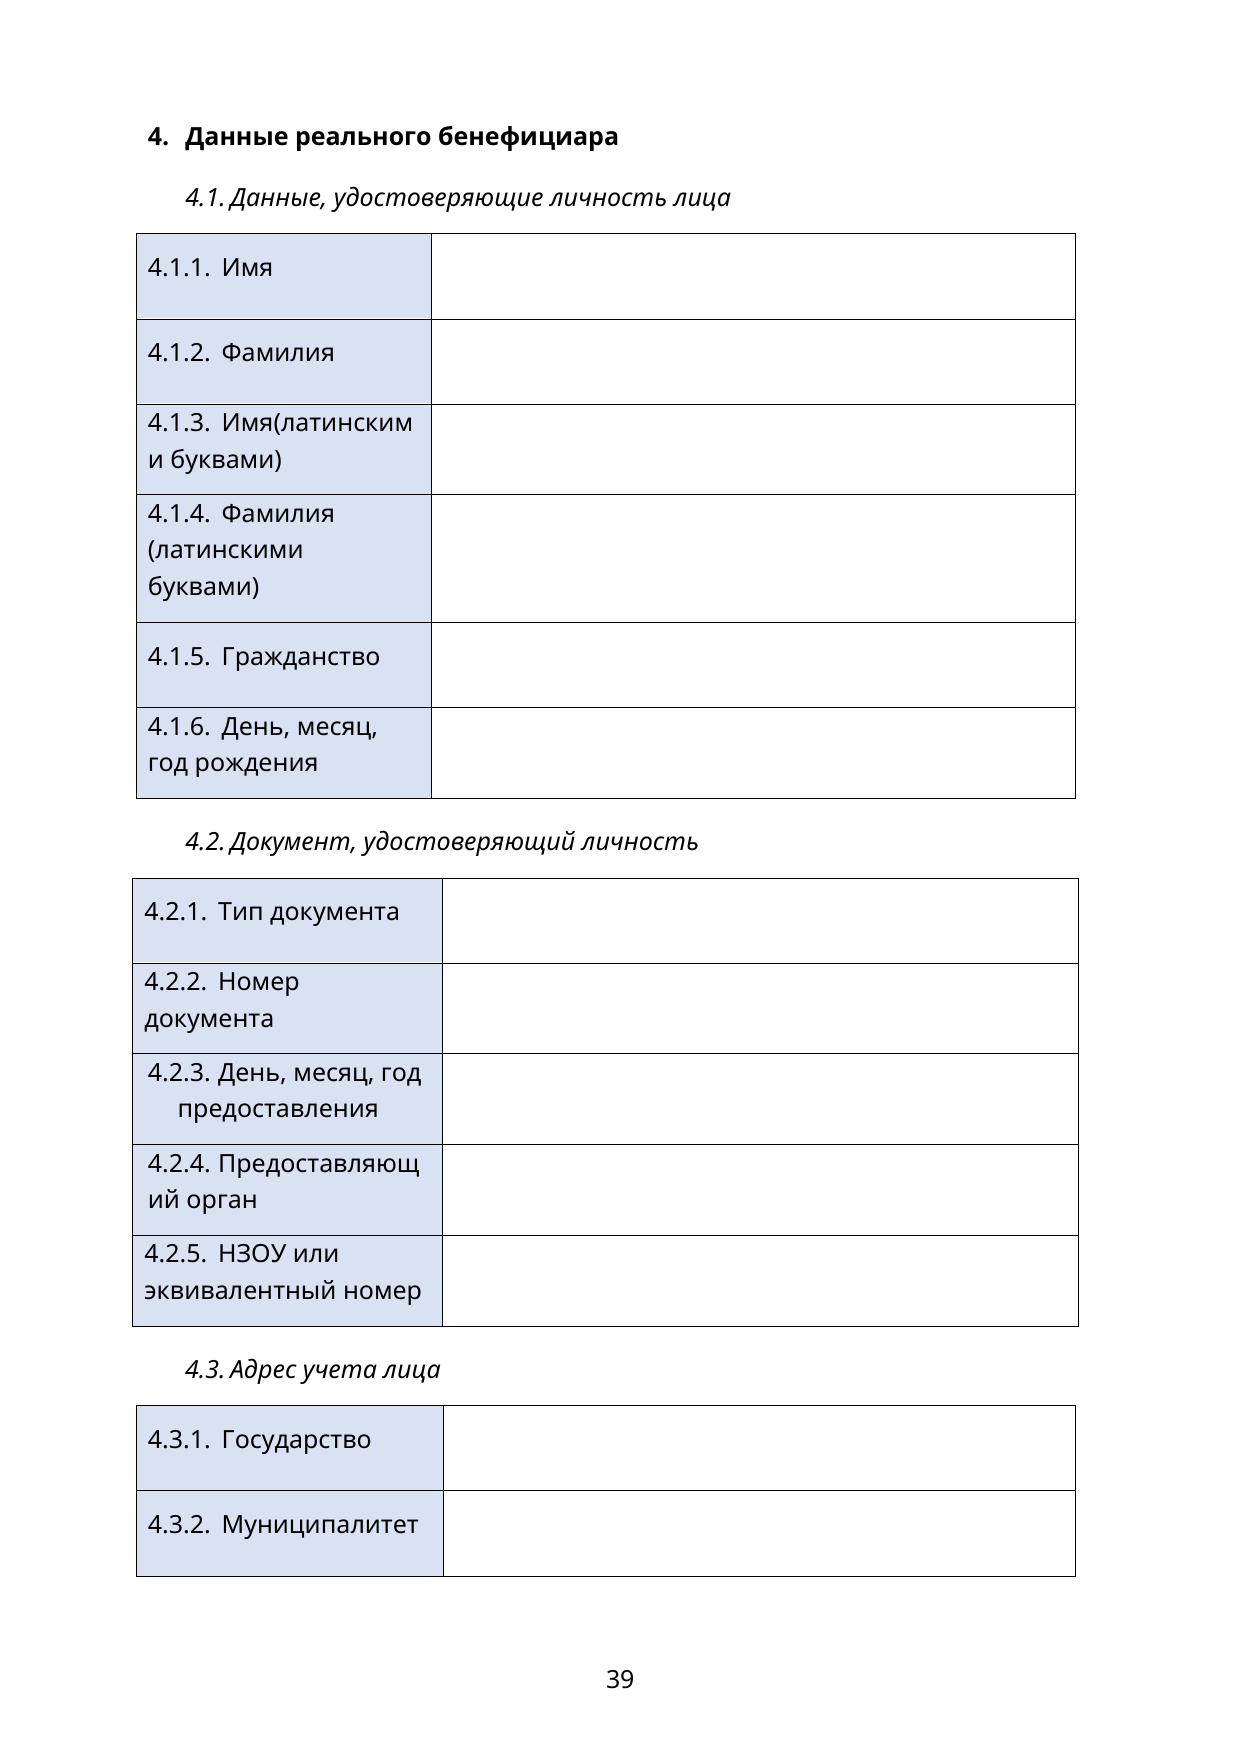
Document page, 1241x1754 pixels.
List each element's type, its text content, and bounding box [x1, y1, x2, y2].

table_cell [432, 623, 1075, 707]
table_cell Фамилия (латинскими буквами) [137, 495, 431, 622]
table_cell НЗОУ или эквивалентный номер [133, 1236, 442, 1326]
table_cell [432, 495, 1075, 622]
table_cell Муниципалитет [137, 1491, 443, 1576]
table_cell [444, 1491, 1075, 1576]
table_cell Имя(латинскими буквами) [137, 405, 431, 494]
table_header [443, 879, 1078, 962]
table_cell Гражданство [137, 623, 431, 707]
table_header [432, 234, 1075, 318]
table_cell День, месяц, год предоставления [133, 1054, 442, 1144]
table_header Тип документа [133, 879, 442, 962]
table_cell [432, 405, 1075, 494]
table_cell Предоставляющий орган [133, 1145, 442, 1235]
table_header [444, 1406, 1075, 1490]
table_cell Фамилия [137, 320, 431, 403]
table_header Государство [137, 1406, 443, 1490]
list Документ, удостоверяющий личность [185, 824, 1092, 858]
table_cell [443, 1054, 1078, 1144]
table_cell [432, 320, 1075, 403]
list Данные, удостоверяющие личность лица [185, 180, 1092, 214]
table_cell [443, 1145, 1078, 1235]
table_cell [443, 964, 1078, 1053]
table_cell [432, 708, 1075, 798]
table_cell День, месяц, год рождения [137, 708, 431, 798]
list Адрес учета лица [185, 1352, 1092, 1386]
table_cell [443, 1236, 1078, 1326]
list Данные реального бенефициара [148, 118, 1092, 152]
table_header Имя [137, 234, 431, 318]
table_cell Номер документа [133, 964, 442, 1053]
